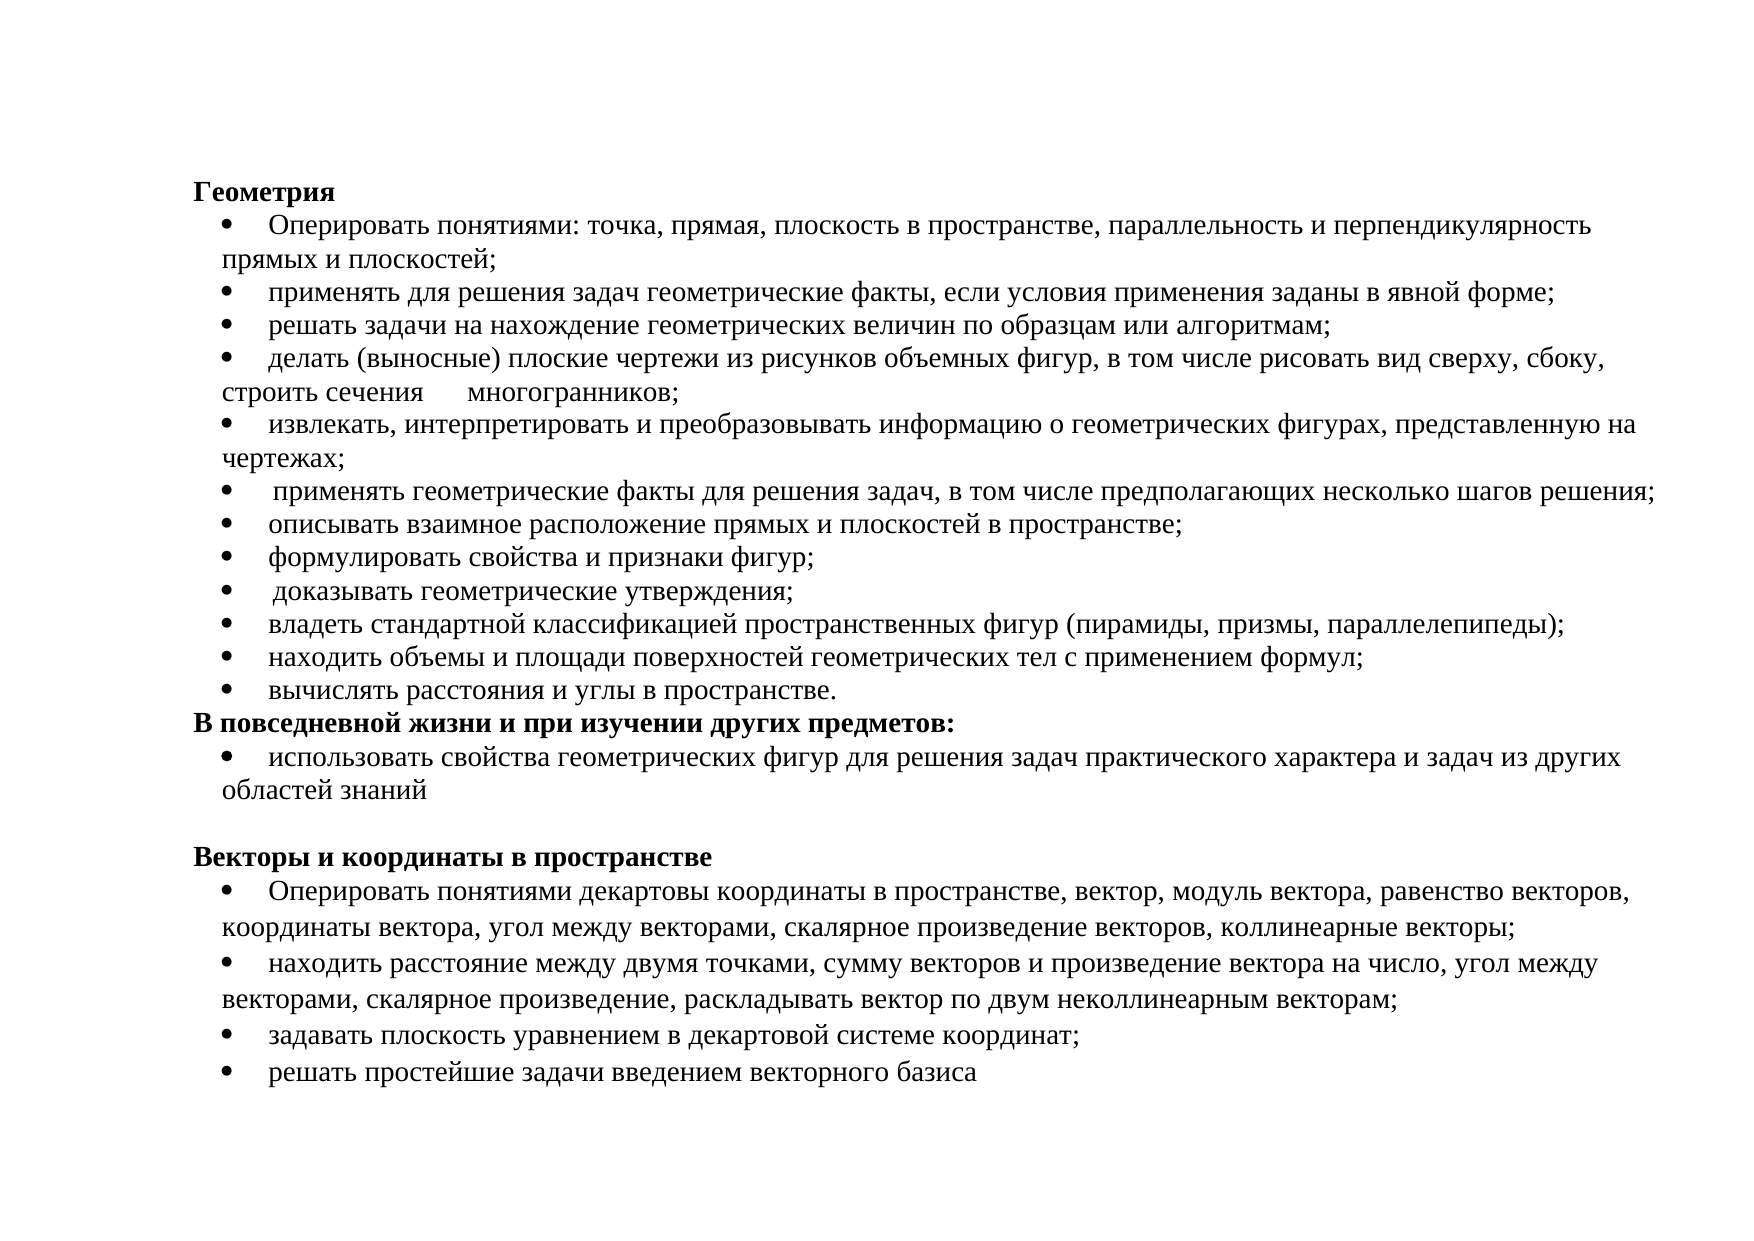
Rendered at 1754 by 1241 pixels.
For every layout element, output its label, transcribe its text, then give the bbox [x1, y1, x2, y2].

list находить объемы и площади поверхностей геометрических тел с применением формул; [222, 640, 1688, 673]
list формулировать свойства и признаки фигур; [222, 540, 1688, 573]
text Геометрия [193, 175, 1688, 208]
list использовать свойства геометрических фигур для решения задач практического характера и задач из других областей знаний [222, 739, 1688, 806]
text Векторы и координаты в пространстве [193, 839, 1688, 873]
list Оперировать понятиями декартовы координаты в пространстве, вектор, модуль вектора, равенство векторов, координаты вектора, угол между векторами, скалярное произведение векторов, коллинеарные векторы; [222, 873, 1695, 942]
list решать простейшие задачи введением векторного базиса [222, 1054, 1695, 1087]
text В повседневной жизни и при изучении других предметов: [193, 706, 1688, 739]
list находить расстояние между двумя точками, сумму векторов и произведение вектора на число, угол между векторами, скалярное произведение, раскладывать вектор по двум неколлинеарным векторам; [222, 945, 1695, 1015]
list применять геометрические факты для решения задач, в том числе предполагающих несколько шагов решения; [222, 474, 1688, 507]
list Оперировать понятиями: точка, прямая, плоскость в пространстве, параллельность и перпендикулярность прямых и плоскостей; [222, 208, 1688, 274]
list применять для решения задач геометрические факты, если условия применения заданы в явной форме; [222, 274, 1688, 308]
list вычислять расстояния и углы в пространстве. [222, 673, 1688, 706]
list решать задачи на нахождение геометрических величин по образцам или алгоритмам; [222, 308, 1688, 341]
list описывать взаимное расположение прямых и плоскостей в пространстве; [222, 507, 1688, 540]
list задавать плоскость уравнением в декартовой системе координат; [222, 1017, 1695, 1051]
list извлекать, интерпретировать и преобразовывать информацию о геометрических фигурах, представленную на чертежах; [222, 407, 1688, 474]
list владеть стандартной классификацией пространственных фигур (пирамиды, призмы, параллелепипеды); [222, 607, 1688, 640]
list доказывать геометрические утверждения; [222, 573, 1688, 607]
list делать (выносные) плоские чертежи из рисунков объемных фигур, в том числе рисовать вид сверху, сбоку, строить сечения многогранников; [222, 341, 1688, 407]
